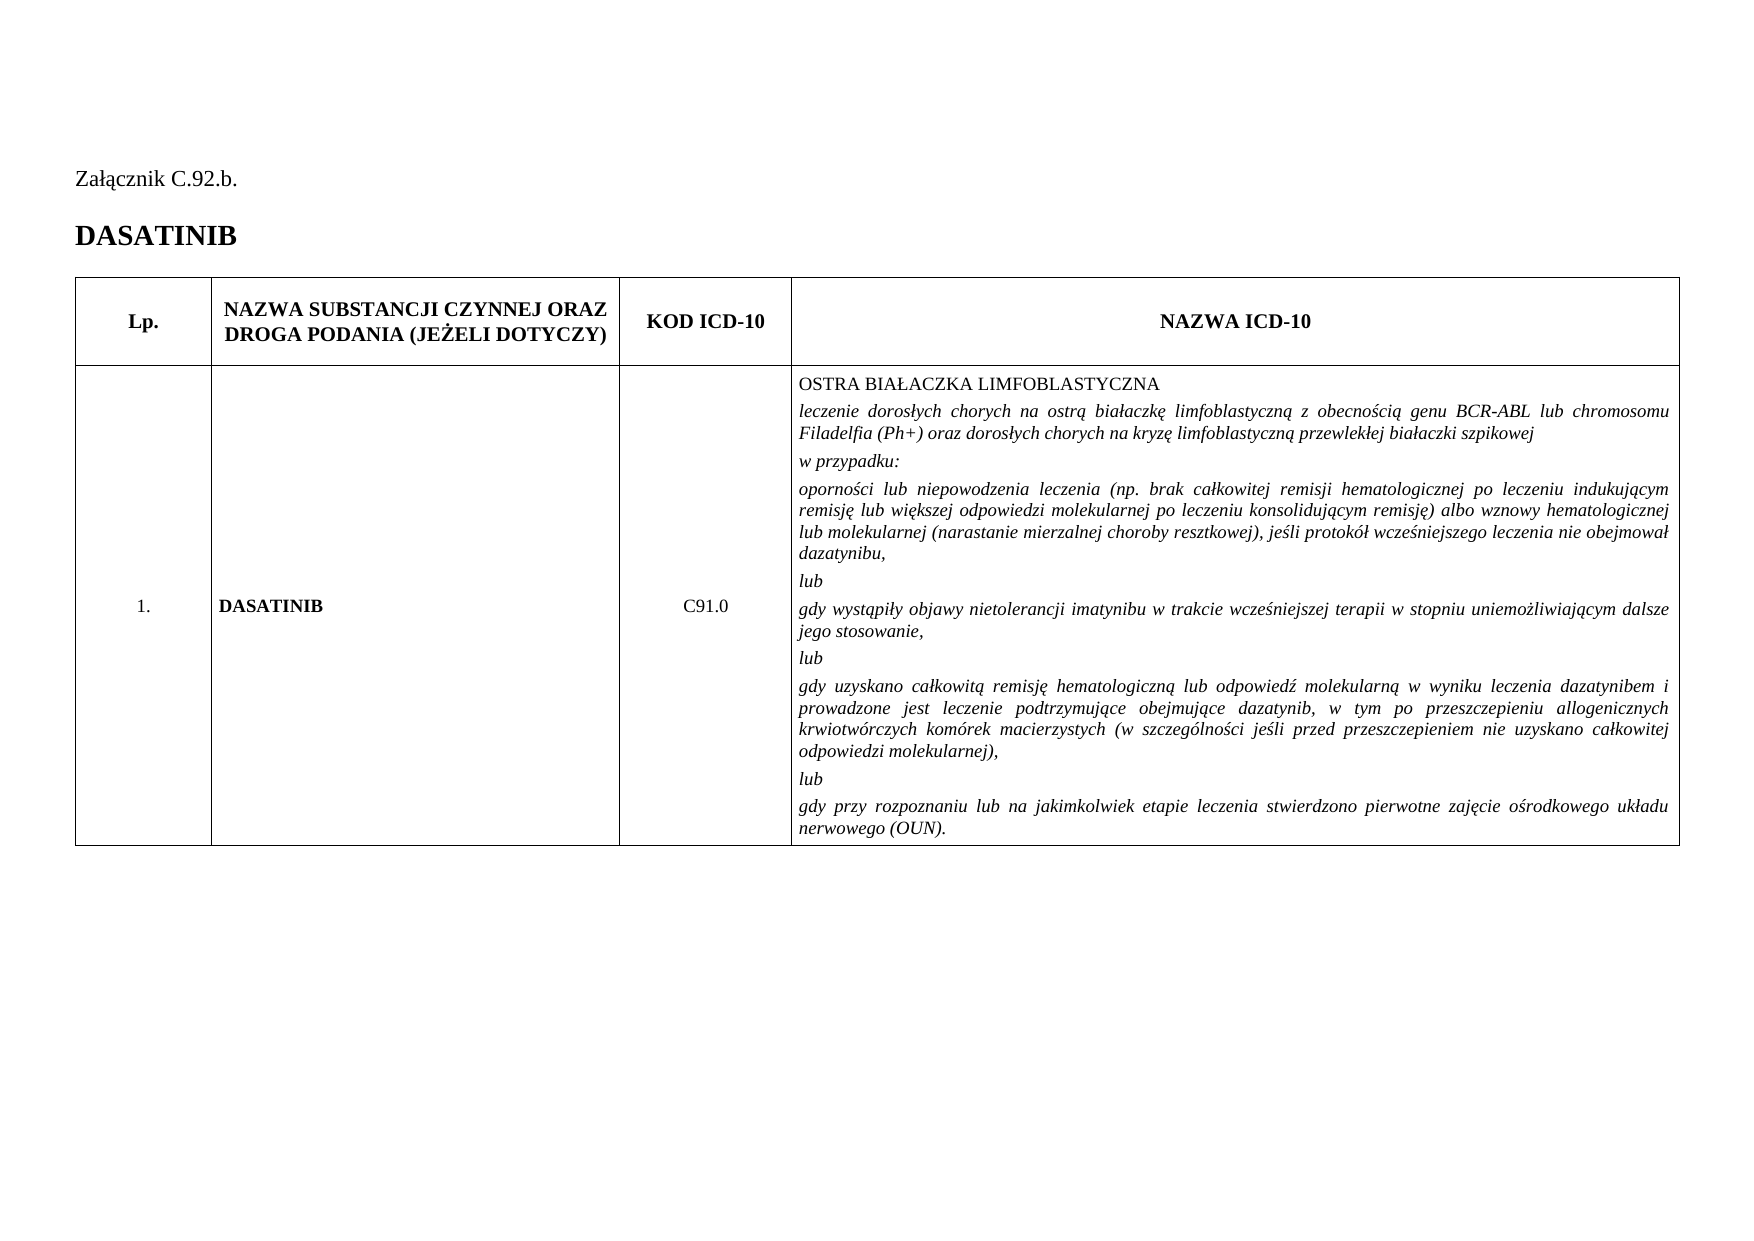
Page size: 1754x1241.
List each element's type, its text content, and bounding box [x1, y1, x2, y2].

text DASATINIB [75, 218, 1679, 252]
table_header NAZWA ICD-10 [792, 278, 1679, 365]
table_cell C91.0 [620, 366, 791, 845]
table_cell DASATINIB [212, 366, 619, 845]
table_header NAZWA SUBSTANCJI CZYNNEJ ORAZ DROGA PODANIA (JEŻELI DOTYCZY) [212, 278, 619, 365]
table_cell [76, 366, 211, 845]
table_header Lp. [76, 278, 211, 365]
text Załącznik C.92.b. [75, 165, 1679, 192]
table_header KOD ICD-10 [620, 278, 791, 365]
table_cell OSTRA BIAŁACZKA LIMFOBLASTYCZNA leczenie dorosłych chorych na ostrą białaczkę limfoblastyczną z obecnością genu BCR-ABL lub chromosomu Filadelfia (Ph+) oraz dorosłych chorych na kryzę limfoblastyczną przewlekłej białaczki szpikowej w przypadku: oporności lub niepowodzenia leczenia (np. brak całkowitej remisji hematologicznej po leczeniu indukującym remisję lub większej odpowiedzi molekularnej po leczeniu konsolidującym remisję) albo wznowy hematologicznej lub molekularnej (narastanie mierzalnej choroby resztkowej), jeśli protokół wcześniejszego leczenia nie obejmował dazatynibu, lub gdy wystąpiły objawy nietolerancji imatynibu w trakcie wcześniejszej terapii w stopniu uniemożliwiającym dalsze jego stosowanie, lub gdy uzyskano całkowitą remisję hematologiczną lub odpowiedź molekularną w wyniku leczenia dazatynibem i prowadzone jest leczenie podtrzymujące obejmujące dazatynib, w tym po przeszczepieniu allogenicznych krwiotwórczych komórek macierzystych (w szczególności jeśli przed przeszczepieniem nie uzyskano całkowitej odpowiedzi molekularnej), lub gdy przy rozpoznaniu lub na jakimkolwiek etapie leczenia stwierdzono pierwotne zajęcie ośrodkowego układu nerwowego (OUN). [792, 366, 1679, 845]
